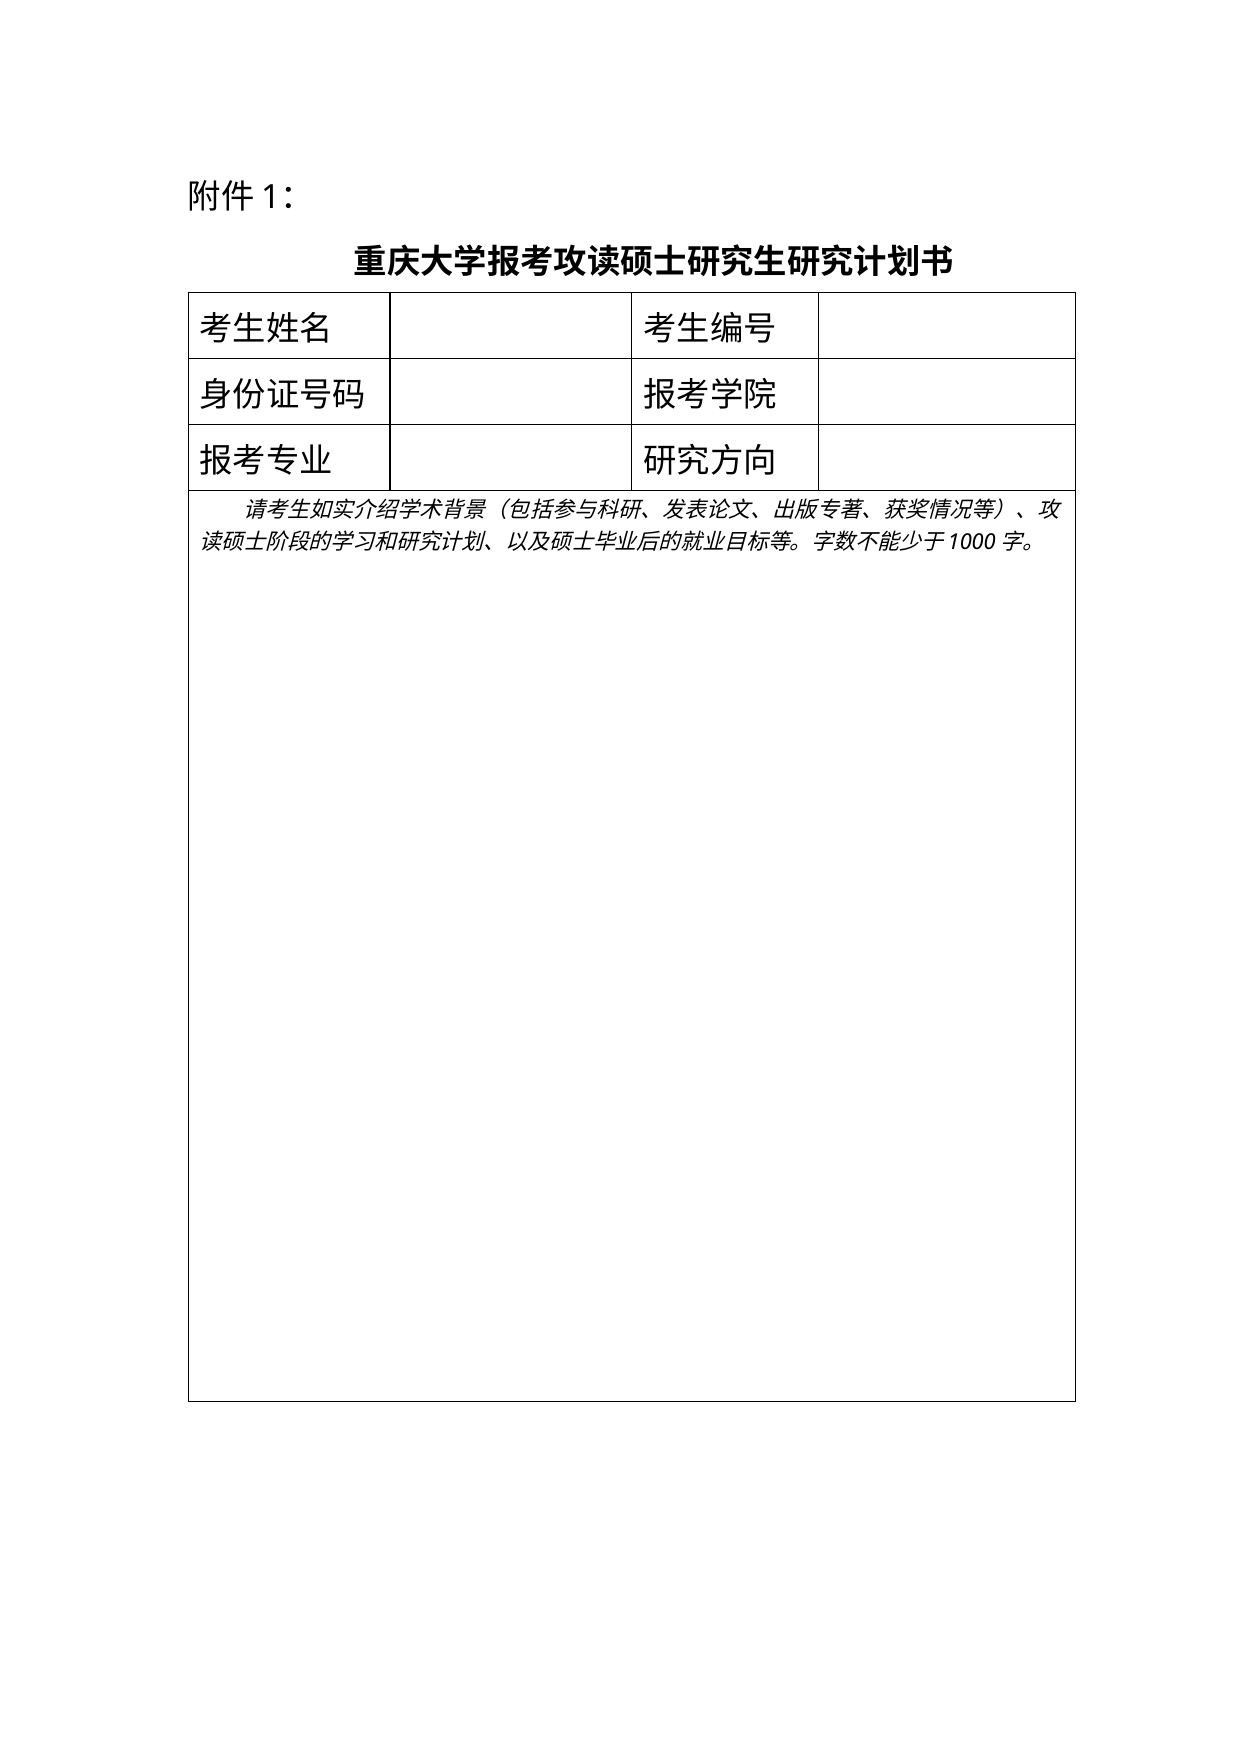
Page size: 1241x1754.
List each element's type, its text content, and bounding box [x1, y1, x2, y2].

table_header 考生姓名 [189, 293, 389, 358]
table_cell 请考生如实介绍学术背景（包括参与科研、发表论文、出版专著、获奖情况等）、攻读硕士阶段的学习和研究计划、以及硕士毕业后的就业目标等。字数不能少于1000字。 [189, 491, 1075, 1401]
table_header 考生编号 [632, 293, 818, 358]
table_cell [391, 359, 631, 424]
table_cell [819, 425, 1075, 490]
table_cell 身份证号码 [189, 359, 389, 424]
table_cell [391, 425, 631, 490]
text 重庆大学报考攻读硕士研究生研究计划书 [187, 227, 1053, 292]
table_header [819, 293, 1075, 358]
table_cell 研究方向 [632, 425, 818, 490]
table_cell 报考专业 [189, 425, 389, 490]
table_header [391, 293, 631, 358]
table_cell 报考学院 [632, 359, 818, 424]
table_cell [819, 359, 1075, 424]
text 附件1： [187, 162, 1053, 227]
